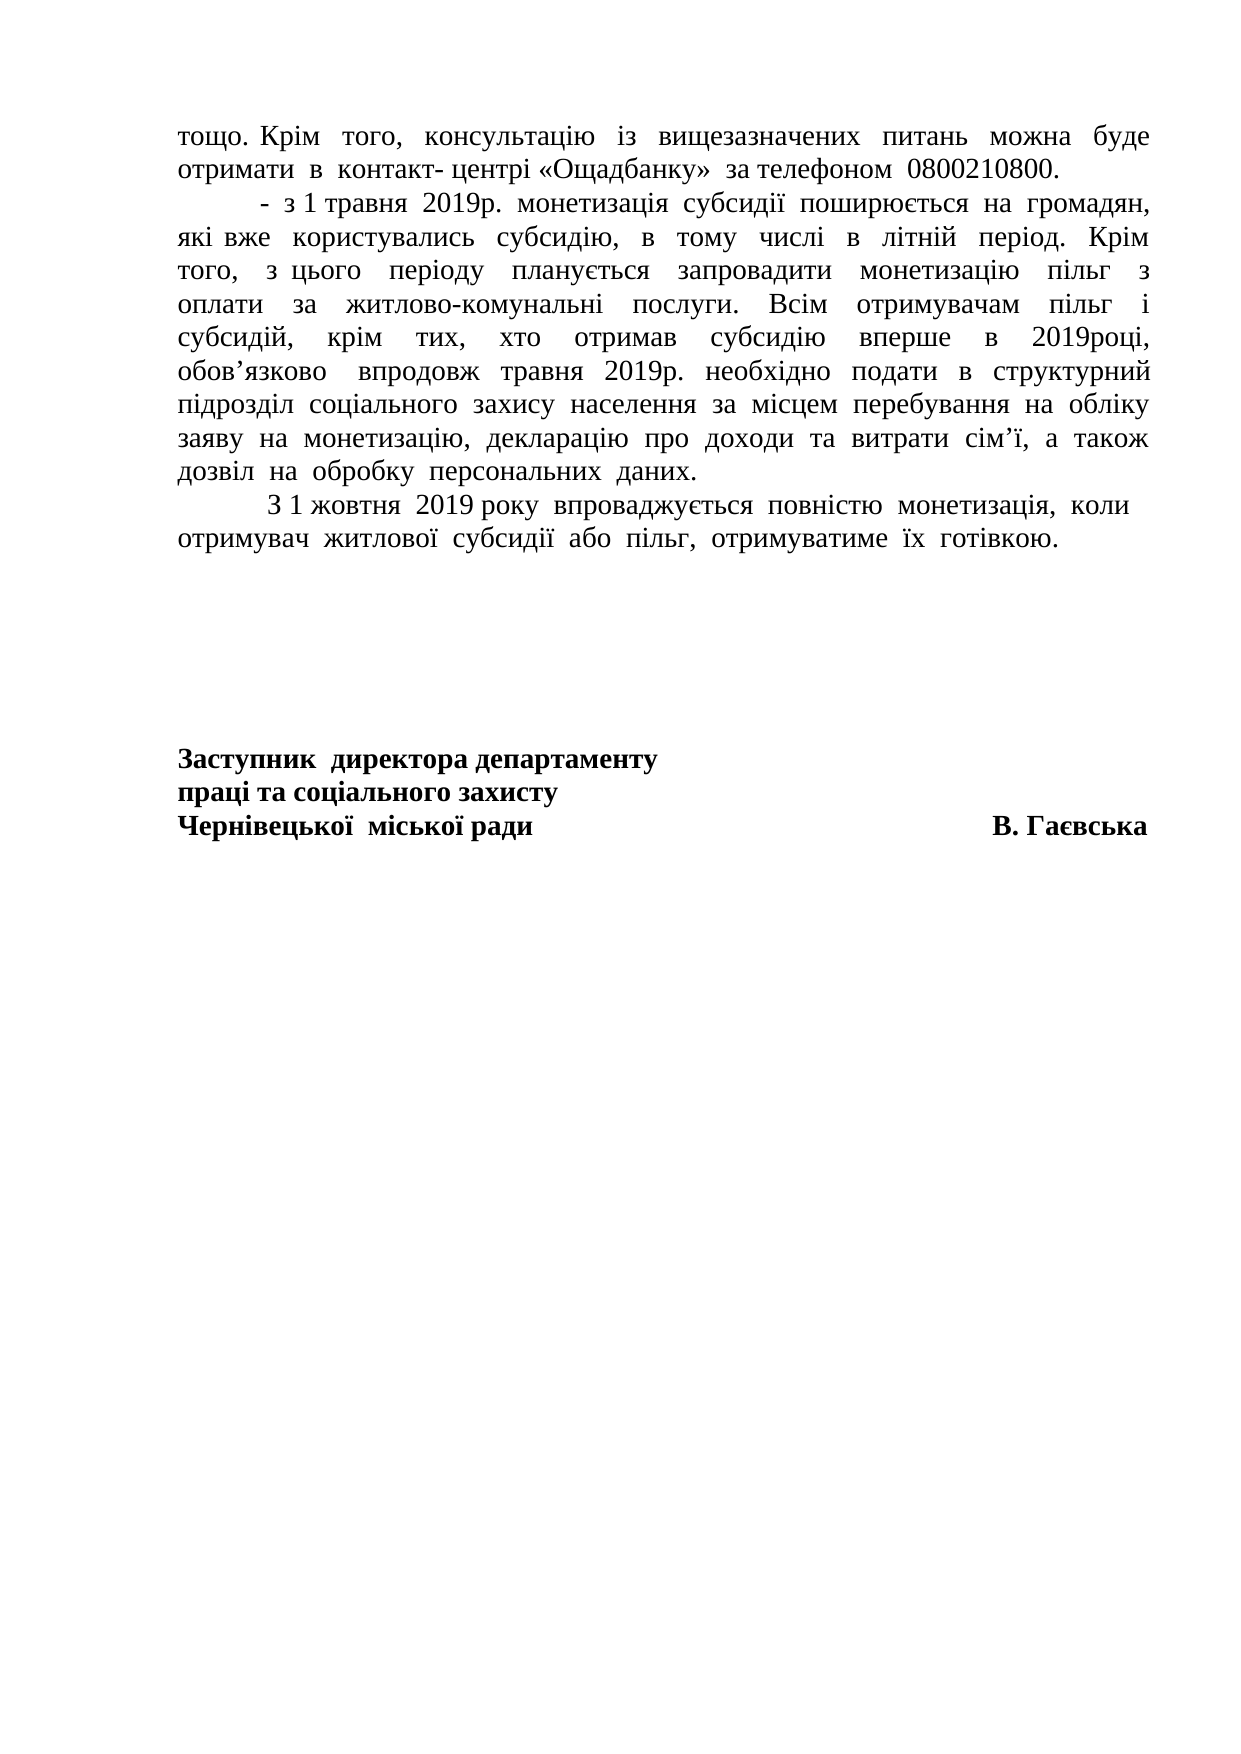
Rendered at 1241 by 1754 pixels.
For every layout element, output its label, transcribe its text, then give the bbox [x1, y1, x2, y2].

text З 1 жовтня 2019 року впроваджується повністю монетизація, коли [252, 487, 1152, 521]
text праці та соціального захисту [177, 774, 1152, 808]
text Чернівецької міської ради В. Гаєвська [177, 808, 1152, 842]
text - з 1 травня 2019р. монетизація субсидії поширюється на громадян, [252, 185, 1152, 219]
text Заступник директора департаменту [177, 741, 1152, 774]
text отримувач житлової субсидії або пільг, отримуватиме їх готівкою. [177, 521, 1152, 554]
text які вже користувались субсидію, в тому числі в літній період. Крім того, з цього періоду планується запровадити монетизацію пільг з оплати за житлово-комунальні послуги. Всім отримувачам пільг і субсидій, крім тих, хто отримав субсидію вперше в 2019році, обов’язково впродовж травня 2019р. необхідно подати в структурний підрозділ соціального захису населення за місцем перебування на обліку заяву на монетизацію, декларацію про доходи та витрати сім’ї, а також дозвіл на обробку персональних даних. [177, 219, 1152, 487]
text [177, 118, 1152, 185]
